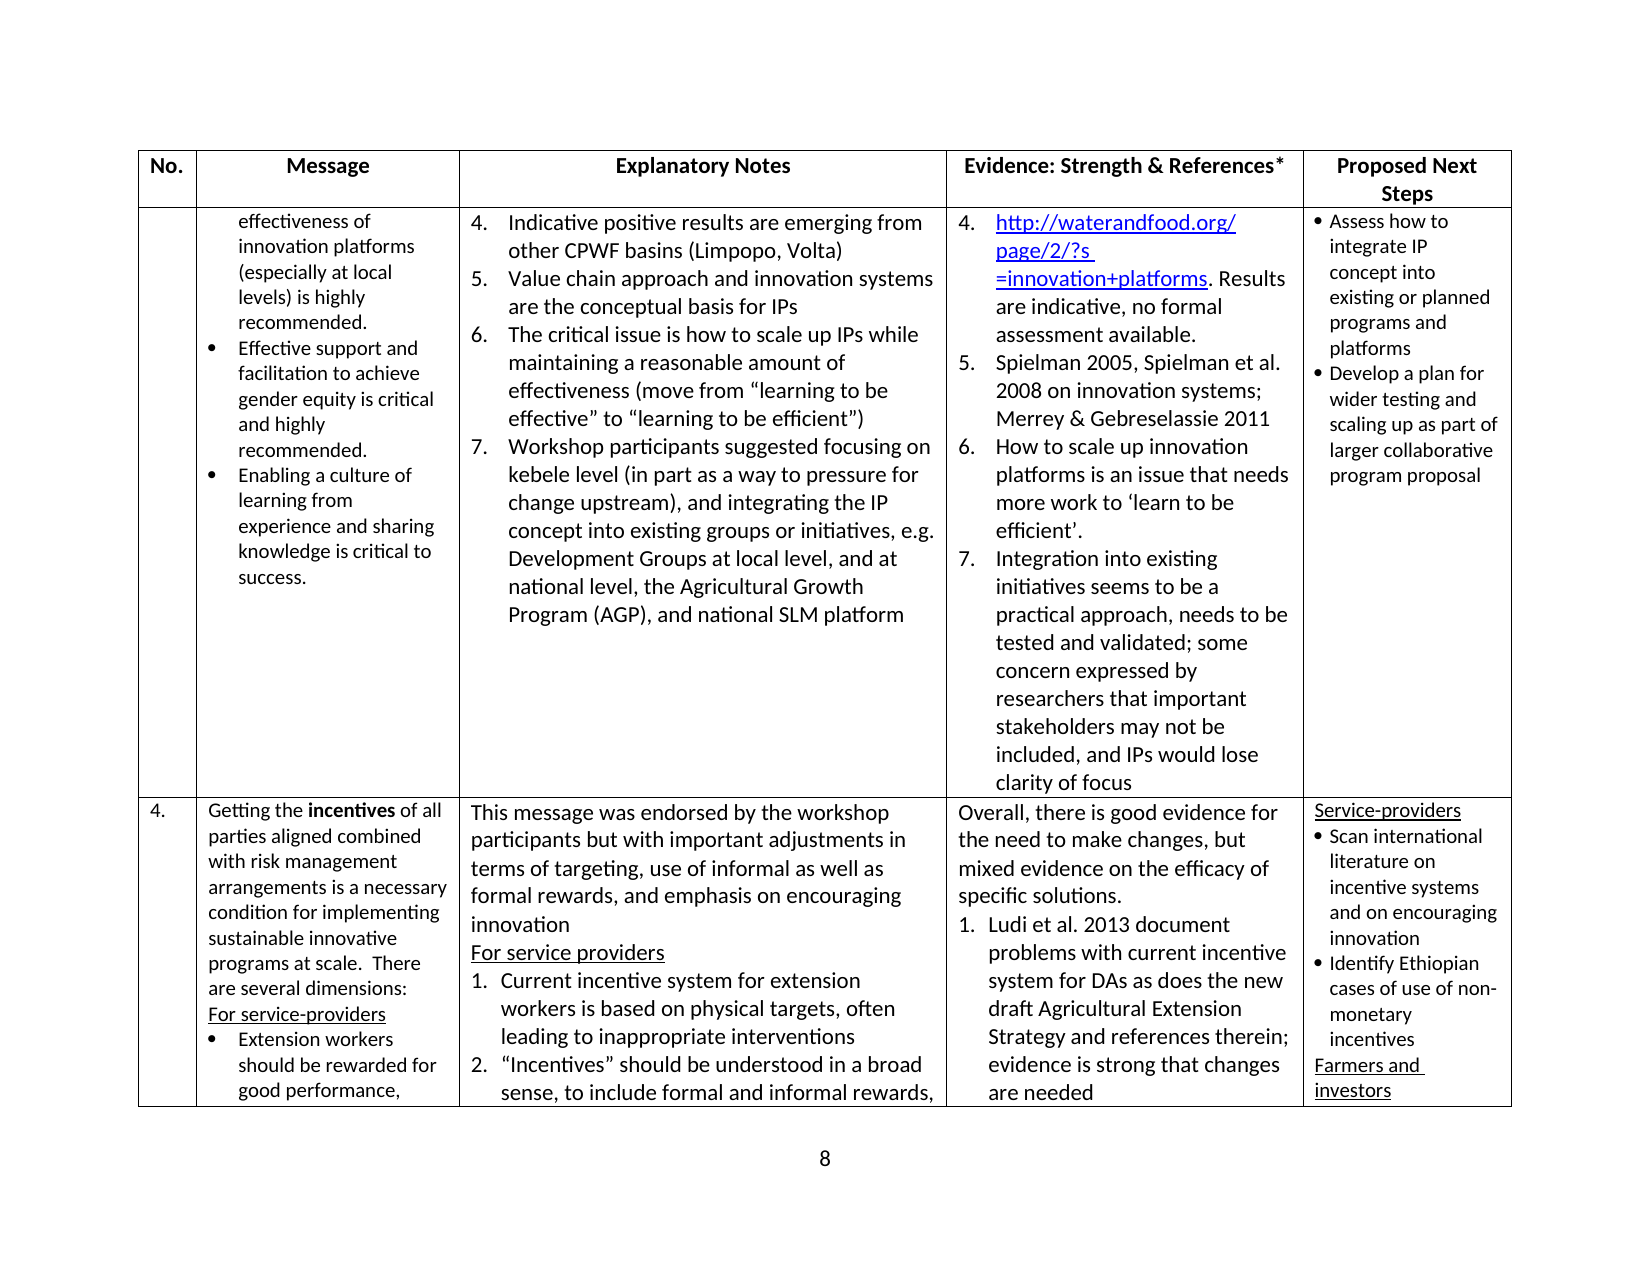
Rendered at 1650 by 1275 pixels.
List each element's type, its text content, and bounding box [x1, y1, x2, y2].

table_header No. [139, 151, 196, 207]
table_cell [197, 208, 459, 797]
table_header Explanatory Notes [460, 151, 946, 207]
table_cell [947, 208, 1303, 797]
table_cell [460, 208, 946, 797]
table_header Proposed Next Steps [1304, 151, 1511, 207]
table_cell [1304, 208, 1511, 797]
table_cell [139, 798, 196, 1106]
table_header Evidence: Strength & References* [947, 151, 1303, 207]
table_header Message [197, 151, 459, 207]
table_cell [947, 798, 1303, 1106]
table_cell [139, 208, 196, 797]
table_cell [1304, 798, 1511, 1106]
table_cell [460, 798, 946, 1106]
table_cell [197, 798, 459, 1106]
